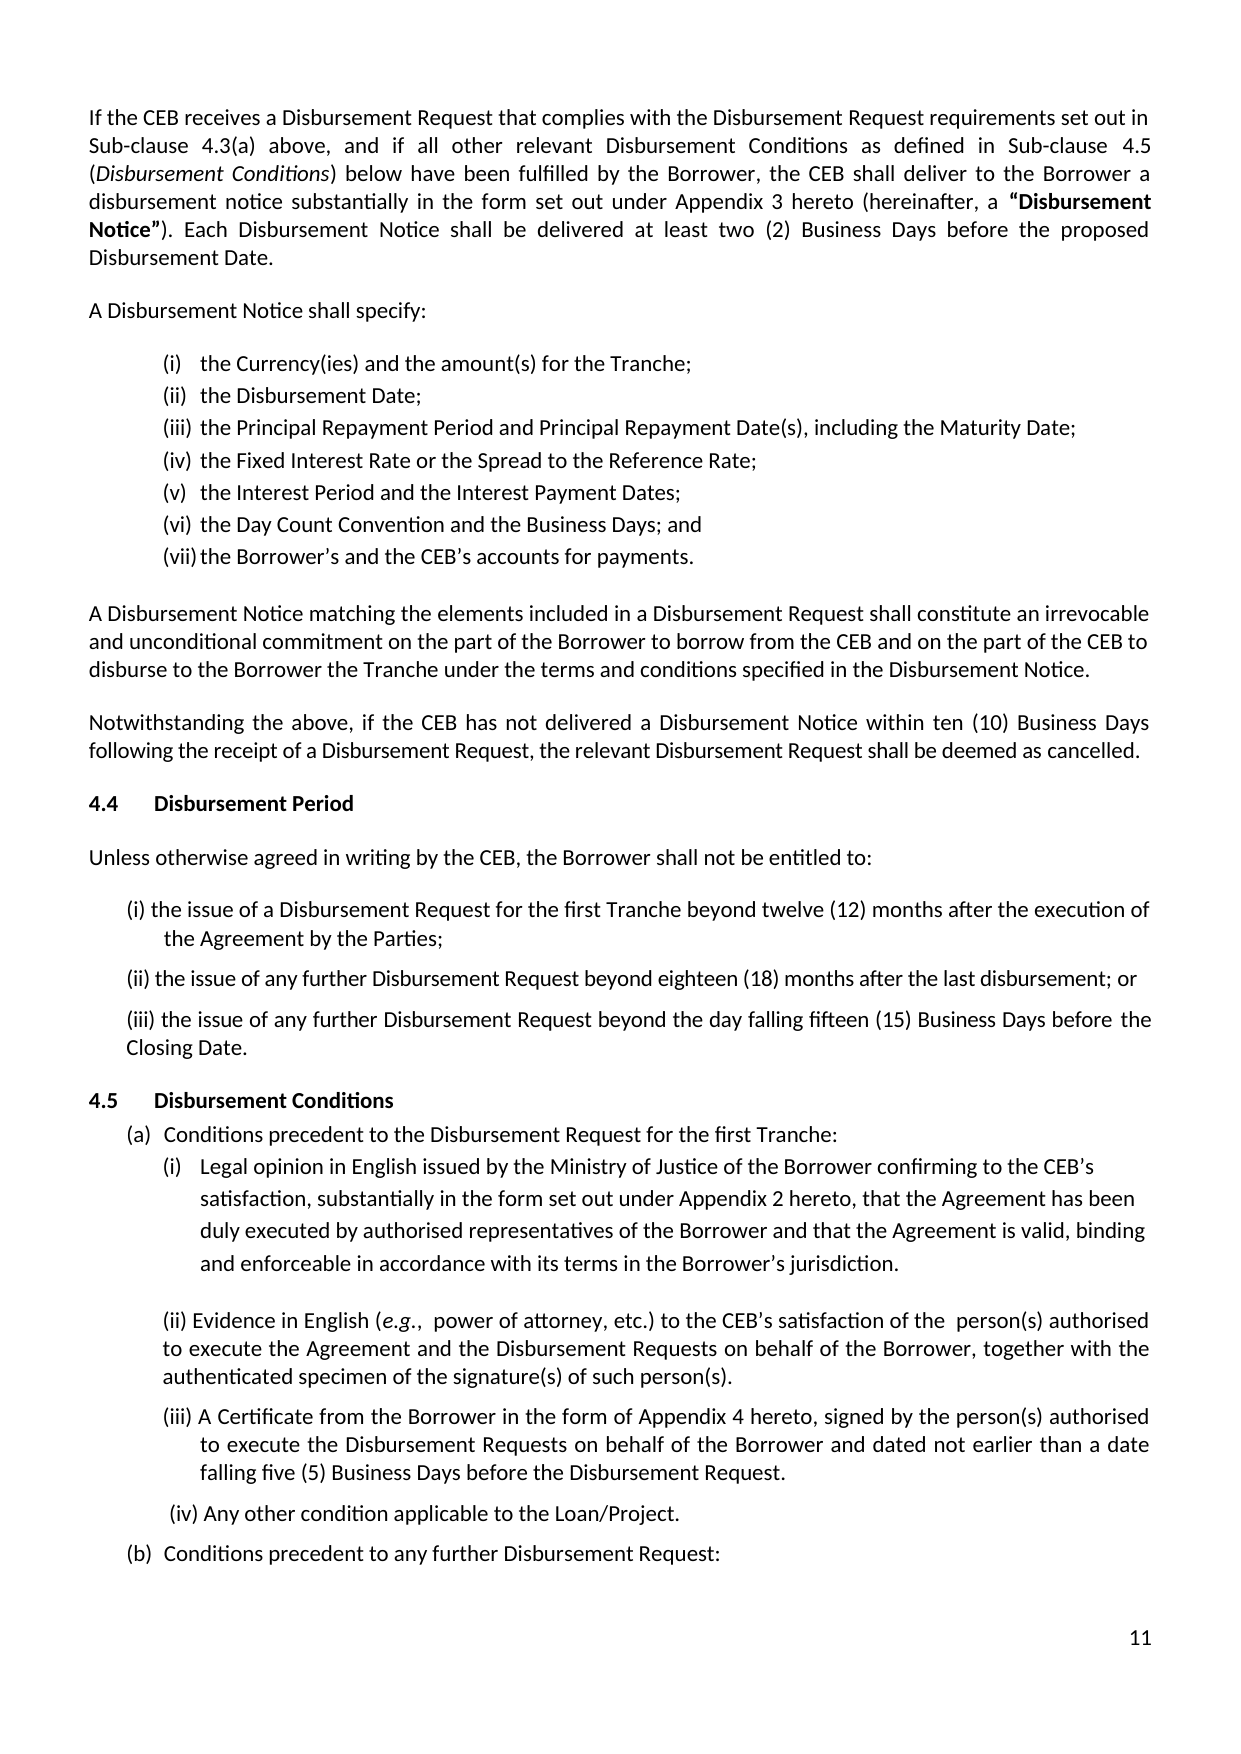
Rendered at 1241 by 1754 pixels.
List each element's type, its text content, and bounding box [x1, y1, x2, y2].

list Conditions precedent to any further Disbursement Request: [126, 1539, 1152, 1568]
text A Disbursement Notice matching the elements included in a Disbursement Request shall constitute an irrevocable and unconditional commitment on the part of the Borrower to borrow from the CEB and on the part of the CEB to disburse to the Borrower the Tranche under the terms and conditions specified in the Disbursement Notice. [89, 599, 1152, 683]
list the Interest Period and the Interest Payment Dates; [162, 478, 1152, 506]
text (iii) the issue of any further Disbursement Request beyond the day falling fifteen (15) Business Days before the Closing Date. [126, 1005, 1152, 1061]
text (i) the issue of a Disbursement Request for the first Tranche beyond twelve (12) months after the execution of the Agreement by the Parties; [126, 896, 1152, 952]
list the Borrower’s and the CEB’s accounts for payments. [162, 542, 1152, 570]
list Legal opinion in English issued by the Ministry of Justice of the Borrower confirming to the CEB’s satisfaction, substantially in the form set out under Appendix 2 hereto, that the Agreement has been duly executed by authorised representatives of the Borrower and that the Agreement is valid, binding and enforceable in accordance with its terms in the Borrower’s jurisdiction. [162, 1152, 1152, 1277]
subtitle Disbursement Conditions [89, 1086, 1152, 1114]
text (iv) Any other condition applicable to the Loan/Project. [164, 1499, 1152, 1527]
text (ii) the issue of any further Disbursement Request beyond eighteen (18) months after the last disbursement; or [126, 964, 1152, 992]
text Unless otherwise agreed in writing by the CEB, the Borrower shall not be entitled to: [89, 843, 1152, 871]
text (ii) Evidence in English (e.g., power of attorney, etc.) to the CEB’s satisfaction of the person(s) authorised to execute the Agreement and the Disbursement Requests on behalf of the Borrower, together with the authenticated specimen of the signature(s) of such person(s). [162, 1306, 1152, 1390]
text If the CEB receives a Disbursement Request that complies with the Disbursement Request requirements set out in Sub-clause 4.3(a) above, and if all other relevant Disbursement Conditions as defined in Sub-clause 4.5 (Disbursement Conditions) below have been fulfilled by the Borrower, the CEB shall deliver to the Borrower a disbursement notice substantially in the form set out under Appendix 3 hereto (hereinafter, a “Disbursement Notice”). Each Disbursement Notice shall be delivered at least two (2) Business Days before the proposed Disbursement Date. [89, 103, 1152, 271]
list the Principal Repayment Period and Principal Repayment Date(s), including the Maturity Date; [162, 413, 1152, 442]
text Notwithstanding the above, if the CEB has not delivered a Disbursement Notice within ten (10) Business Days following the receipt of a Disbursement Request, the relevant Disbursement Request shall be deemed as cancelled. [89, 708, 1152, 764]
list the Fixed Interest Rate or the Spread to the Reference Rate; [162, 446, 1152, 474]
list the Day Count Convention and the Business Days; and [162, 510, 1152, 538]
list Conditions precedent to the Disbursement Request for the first Tranche: [126, 1120, 1152, 1148]
subtitle Disbursement Period [89, 789, 1152, 818]
text (iii) A Certificate from the Borrower in the form of Appendix 4 hereto, signed by the person(s) authorised to execute the Disbursement Requests on behalf of the Borrower and dated not earlier than a date falling five (5) Business Days before the Disbursement Request. [162, 1402, 1152, 1487]
list the Currency(ies) and the amount(s) for the Tranche; [162, 349, 1152, 377]
text A Disbursement Notice shall specify: [89, 296, 1152, 324]
list the Disbursement Date; [162, 381, 1152, 409]
